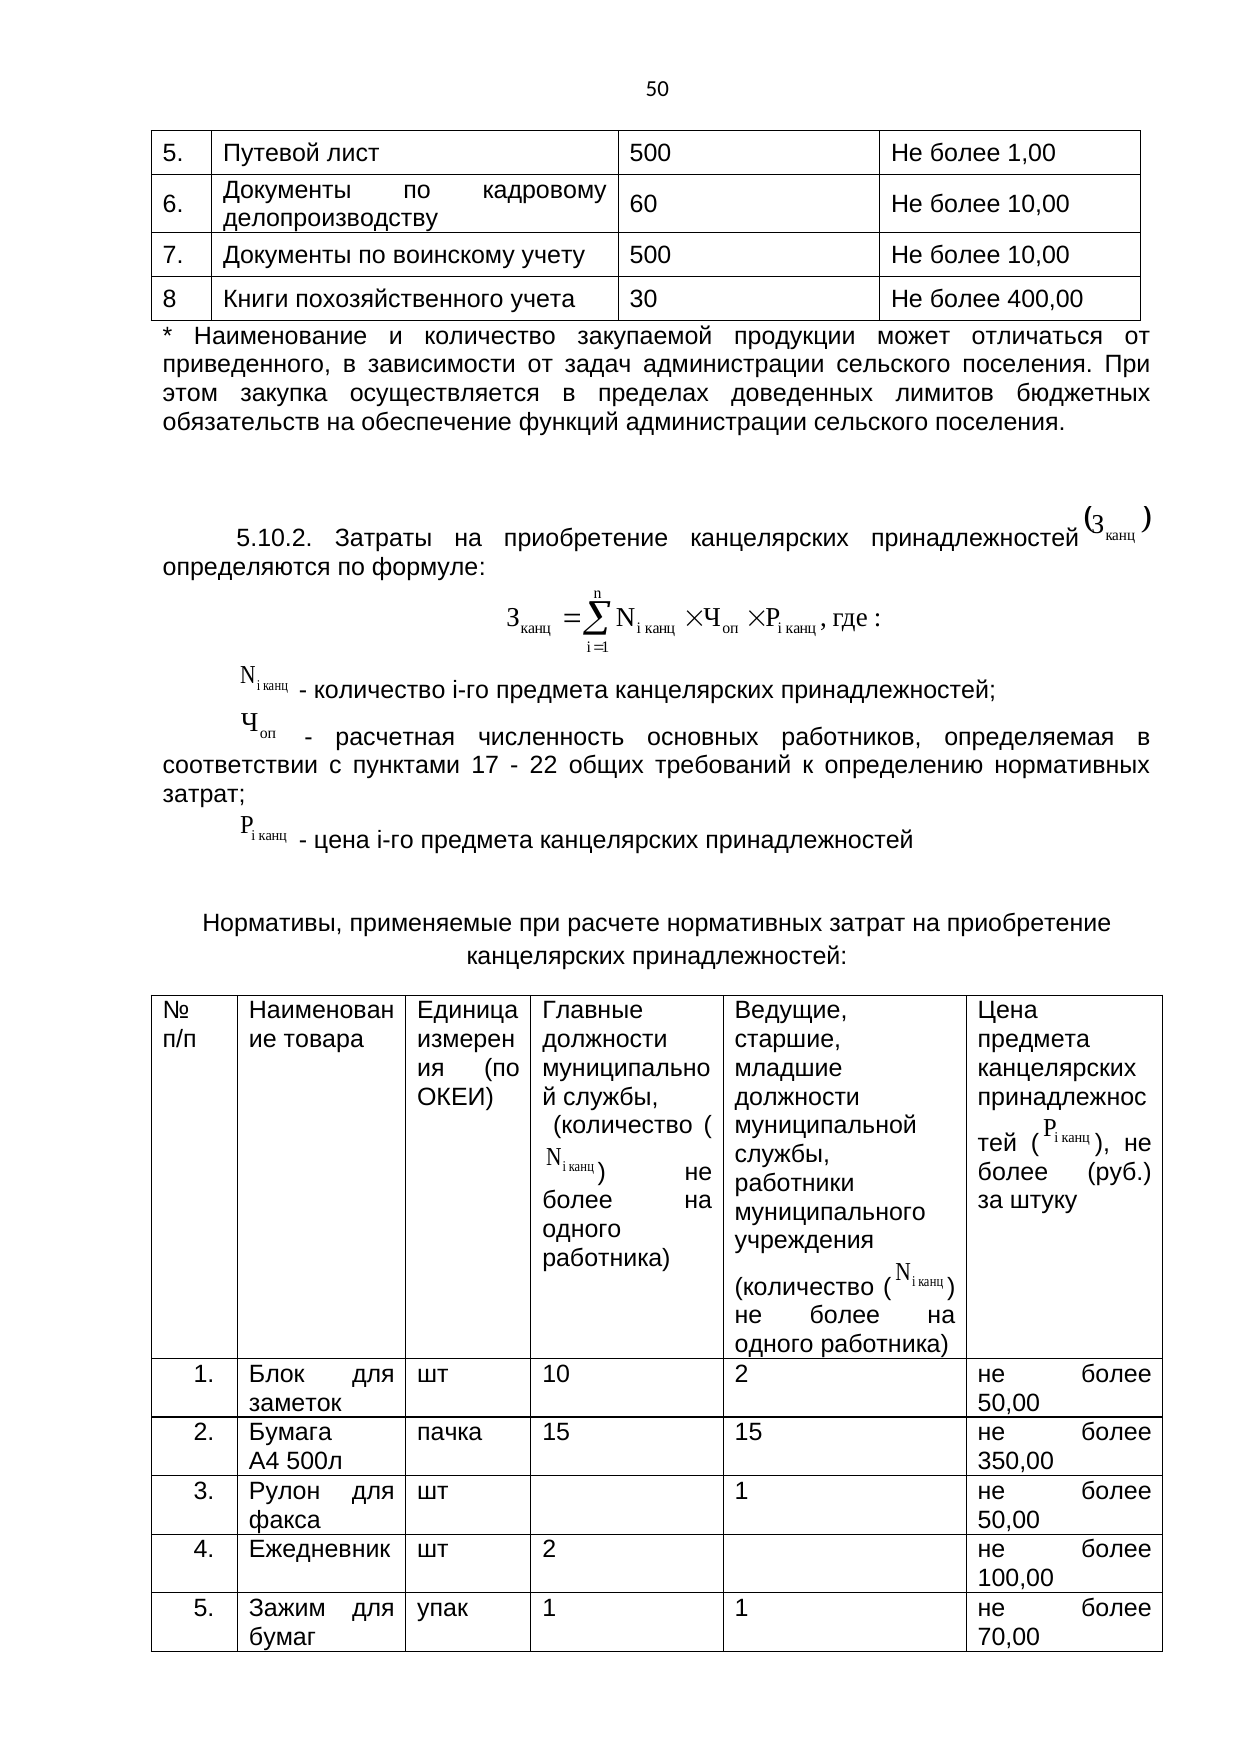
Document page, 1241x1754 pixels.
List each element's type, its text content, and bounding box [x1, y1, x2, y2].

table_cell Книги похозяйственного учета [212, 277, 618, 320]
text - количество i-го предмета канцелярских принадлежностей; [162, 658, 1152, 704]
table_cell Не более 10,00 [880, 175, 1140, 232]
table_cell 2 [531, 1535, 723, 1592]
table_cell не более 50,00 [967, 1476, 1162, 1533]
table_cell Бумага А4 500л [238, 1418, 405, 1475]
table_cell [152, 1359, 237, 1416]
table_cell 7. [152, 233, 211, 276]
text - цена i-го предмета канцелярских принадлежностей [162, 808, 1152, 854]
table_cell Ежедневник [238, 1535, 405, 1592]
table_header Главные должности муниципальной службы, (количество () не более на одного работника) [531, 996, 723, 1358]
table_cell не более 50,00 [967, 1359, 1162, 1416]
table_cell 10 [531, 1359, 723, 1416]
table_cell упак [406, 1593, 530, 1651]
table_cell пачка [406, 1418, 530, 1475]
table_cell не более 100,00 [967, 1535, 1162, 1592]
table_header Ведущие, старшие, младшие должности муниципальной службы, работники муниципального учреждения (количество () не более на одного работника) [724, 996, 966, 1358]
table_cell 30 [619, 277, 879, 320]
table_cell 1 [724, 1593, 966, 1651]
table_cell [152, 1593, 237, 1651]
table_cell Не более 1,00 [880, 131, 1140, 174]
table_cell шт [406, 1476, 530, 1533]
table_cell 15 [531, 1418, 723, 1475]
table_cell Документы по кадровому делопроизводству [212, 175, 618, 232]
table_header Единица измерения (по ОКЕИ) [406, 996, 530, 1358]
table_cell Блок для заметок [238, 1359, 405, 1416]
table_cell [152, 1418, 237, 1475]
table_cell Не более 400,00 [880, 277, 1140, 320]
table_cell 500 [619, 131, 879, 174]
table_cell [531, 1476, 723, 1533]
table_cell 8 [152, 277, 211, 320]
table_cell 6. [152, 175, 211, 232]
table_cell [152, 1476, 237, 1533]
table_cell 15 [724, 1418, 966, 1475]
text - расчетная численность основных работников, определяемая в соответствии с пунктами 17 - 22 общих требований к определению нормативных затрат; [162, 704, 1152, 808]
table_cell Зажим для бумаг [238, 1593, 405, 1651]
table_cell Путевой лист [212, 131, 618, 174]
text Нормативы, применяемые при расчете нормативных затрат на приобретение канцелярских принадлежностей: [162, 908, 1152, 969]
text * Наименование и количество закупаемой продукции может отличаться от приведенного, в зависимости от задач администрации сельского поселения. При этом закупка осуществляется в пределах доведенных лимитов бюджетных обязательств на обеспечение функций администрации сельского поселения. [162, 321, 1152, 436]
table_cell 2 [724, 1359, 966, 1416]
table_header Наименование товара [238, 996, 405, 1358]
table_cell шт [406, 1535, 530, 1592]
table_cell шт [406, 1359, 530, 1416]
table_cell 60 [619, 175, 879, 232]
table_cell 500 [619, 233, 879, 276]
table_cell Документы по воинскому учету [212, 233, 618, 276]
table_cell Не более 10,00 [880, 233, 1140, 276]
table_cell не более 350,00 [967, 1418, 1162, 1475]
table_cell 5. [152, 131, 211, 174]
table_cell Рулон для факса [238, 1476, 405, 1533]
table_header Цена предмета канцелярских принадлежностей (), не более (руб.) за штуку [967, 996, 1162, 1358]
text 5.10.2. Затраты на приобретение канцелярских принадлежностей определяются по формуле: [162, 506, 1152, 581]
table_cell 1 [724, 1476, 966, 1533]
table_cell [152, 1535, 237, 1592]
table_cell 1 [531, 1593, 723, 1651]
table_cell не более 70,00 [967, 1593, 1162, 1651]
table_header № п/п [152, 996, 237, 1358]
table_cell [724, 1535, 966, 1592]
